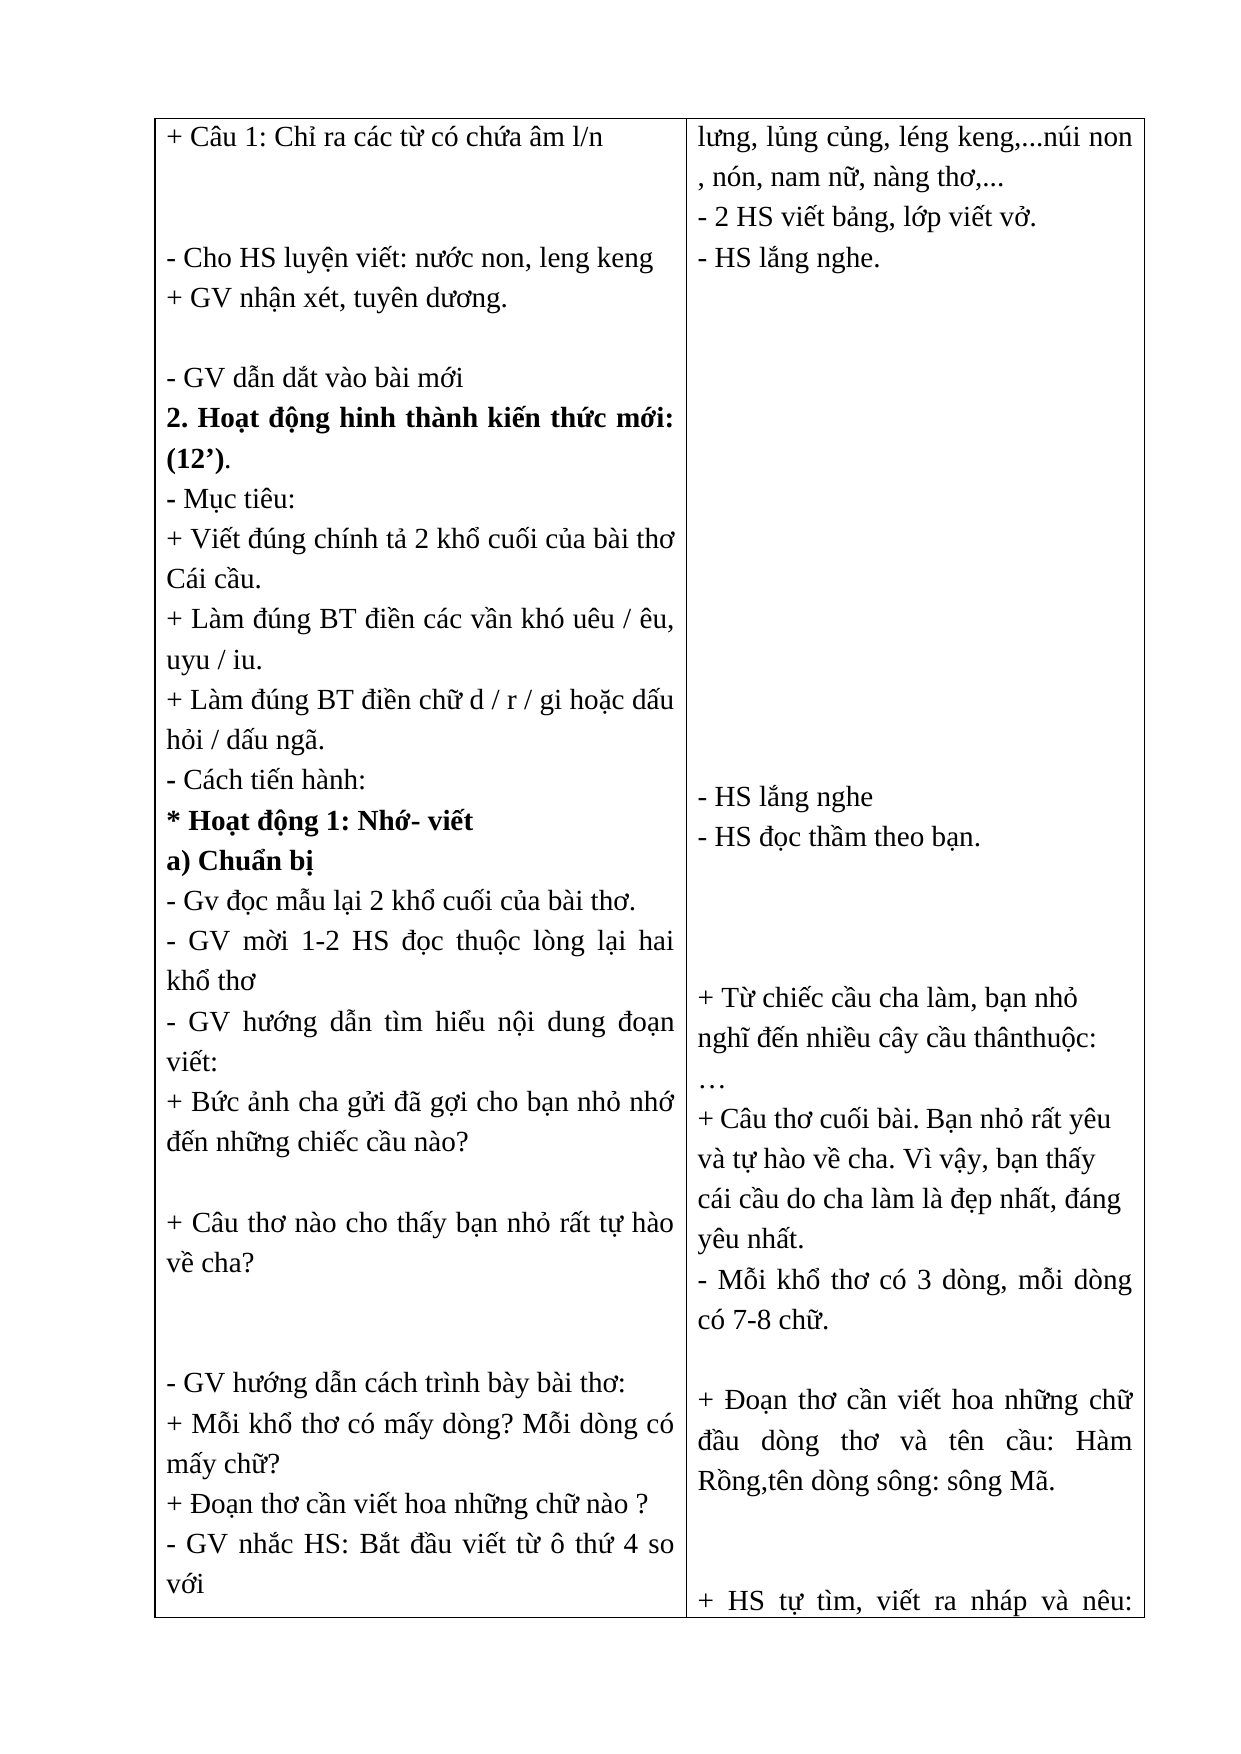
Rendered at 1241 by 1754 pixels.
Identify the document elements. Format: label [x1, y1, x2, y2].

table_cell [687, 119, 1144, 1617]
table_cell [156, 119, 686, 1617]
